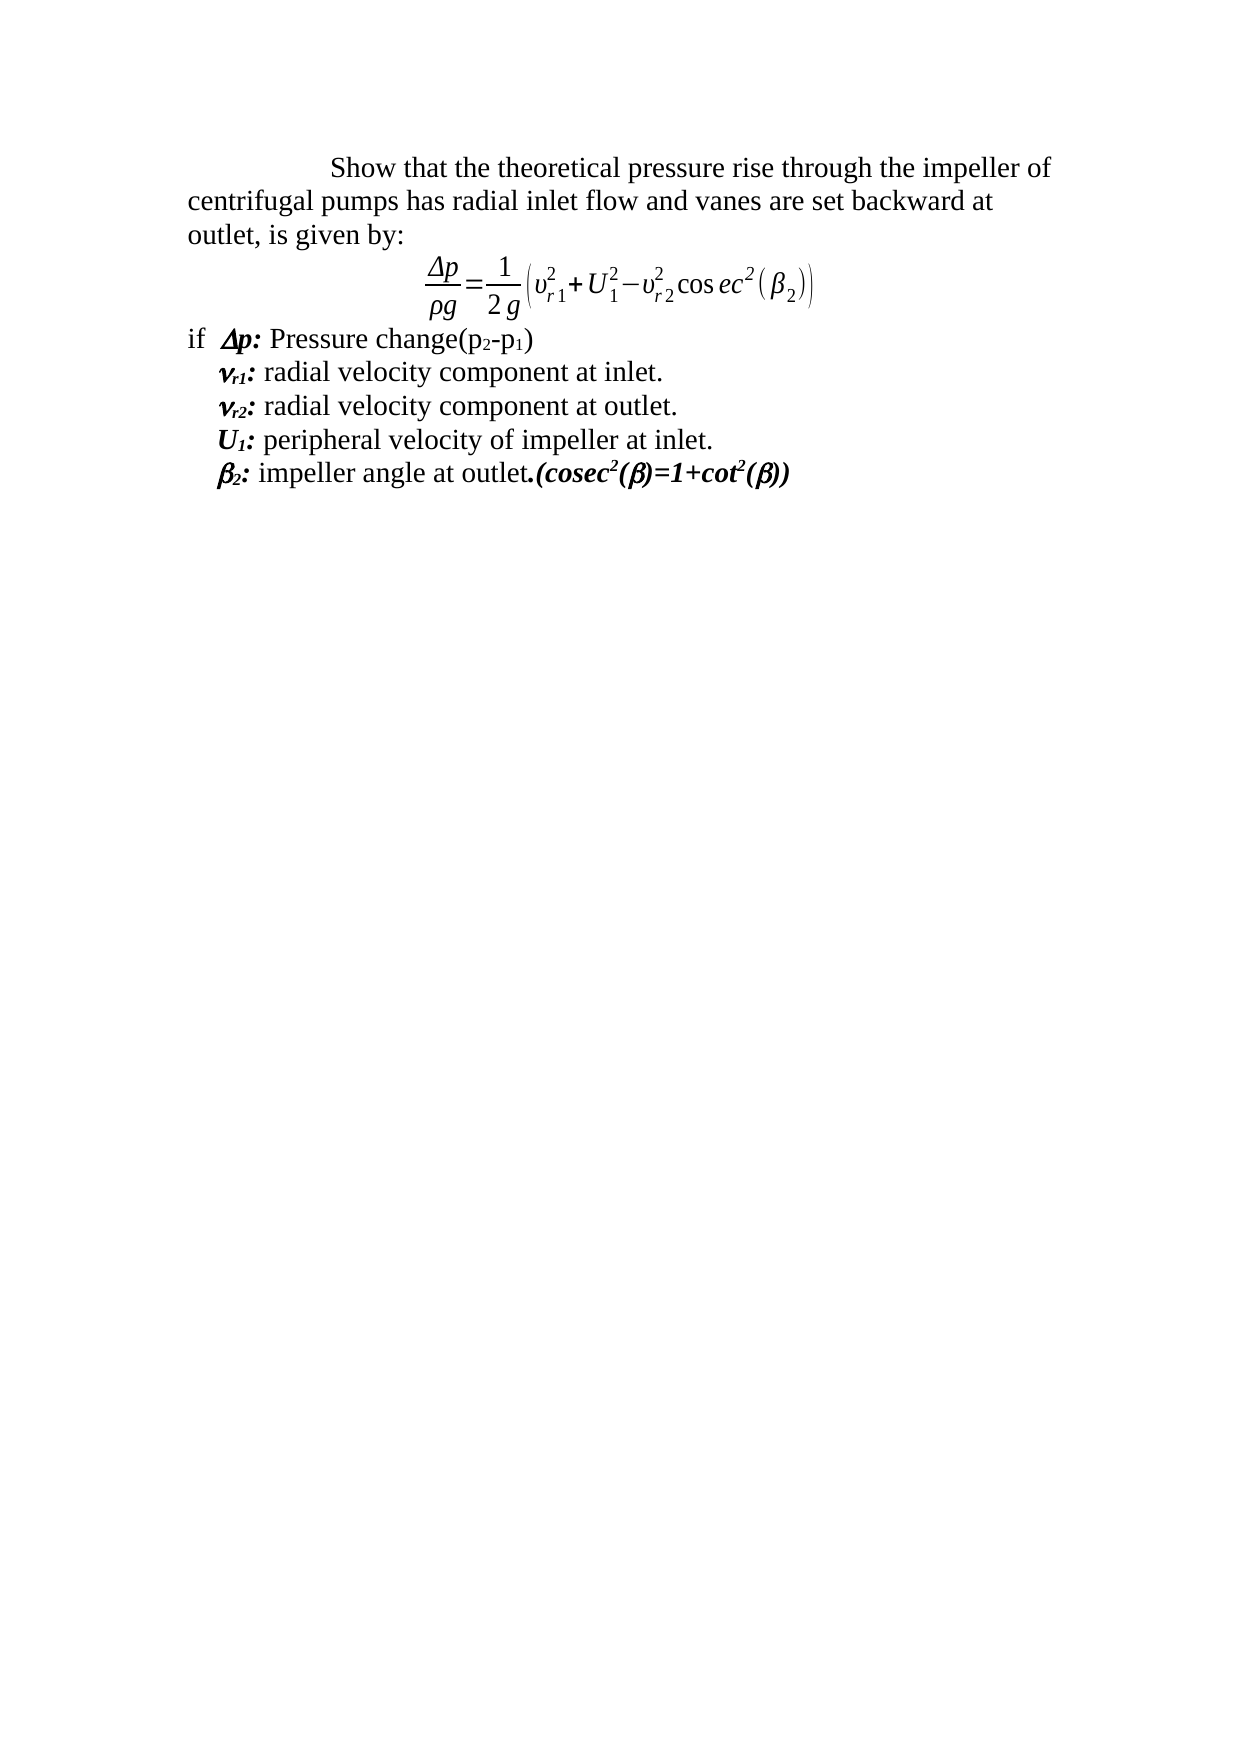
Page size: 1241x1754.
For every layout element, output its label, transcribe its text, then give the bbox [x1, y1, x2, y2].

text Show that the theoretical pressure rise through the impeller of centrifugal pumps has radial inlet flow and vanes are set backward at outlet, is given by: [187, 150, 1053, 251]
text 2: impeller angle at outlet.(cosec2()=1+cot2()) [187, 455, 1053, 489]
text U1: peripheral velocity of impeller at inlet. [187, 422, 1053, 455]
text r2: radial velocity component at outlet. [187, 388, 1053, 422]
text if p: Pressure change(p2-p1) [187, 321, 1053, 354]
text r1: radial velocity component at inlet. [187, 354, 1053, 388]
